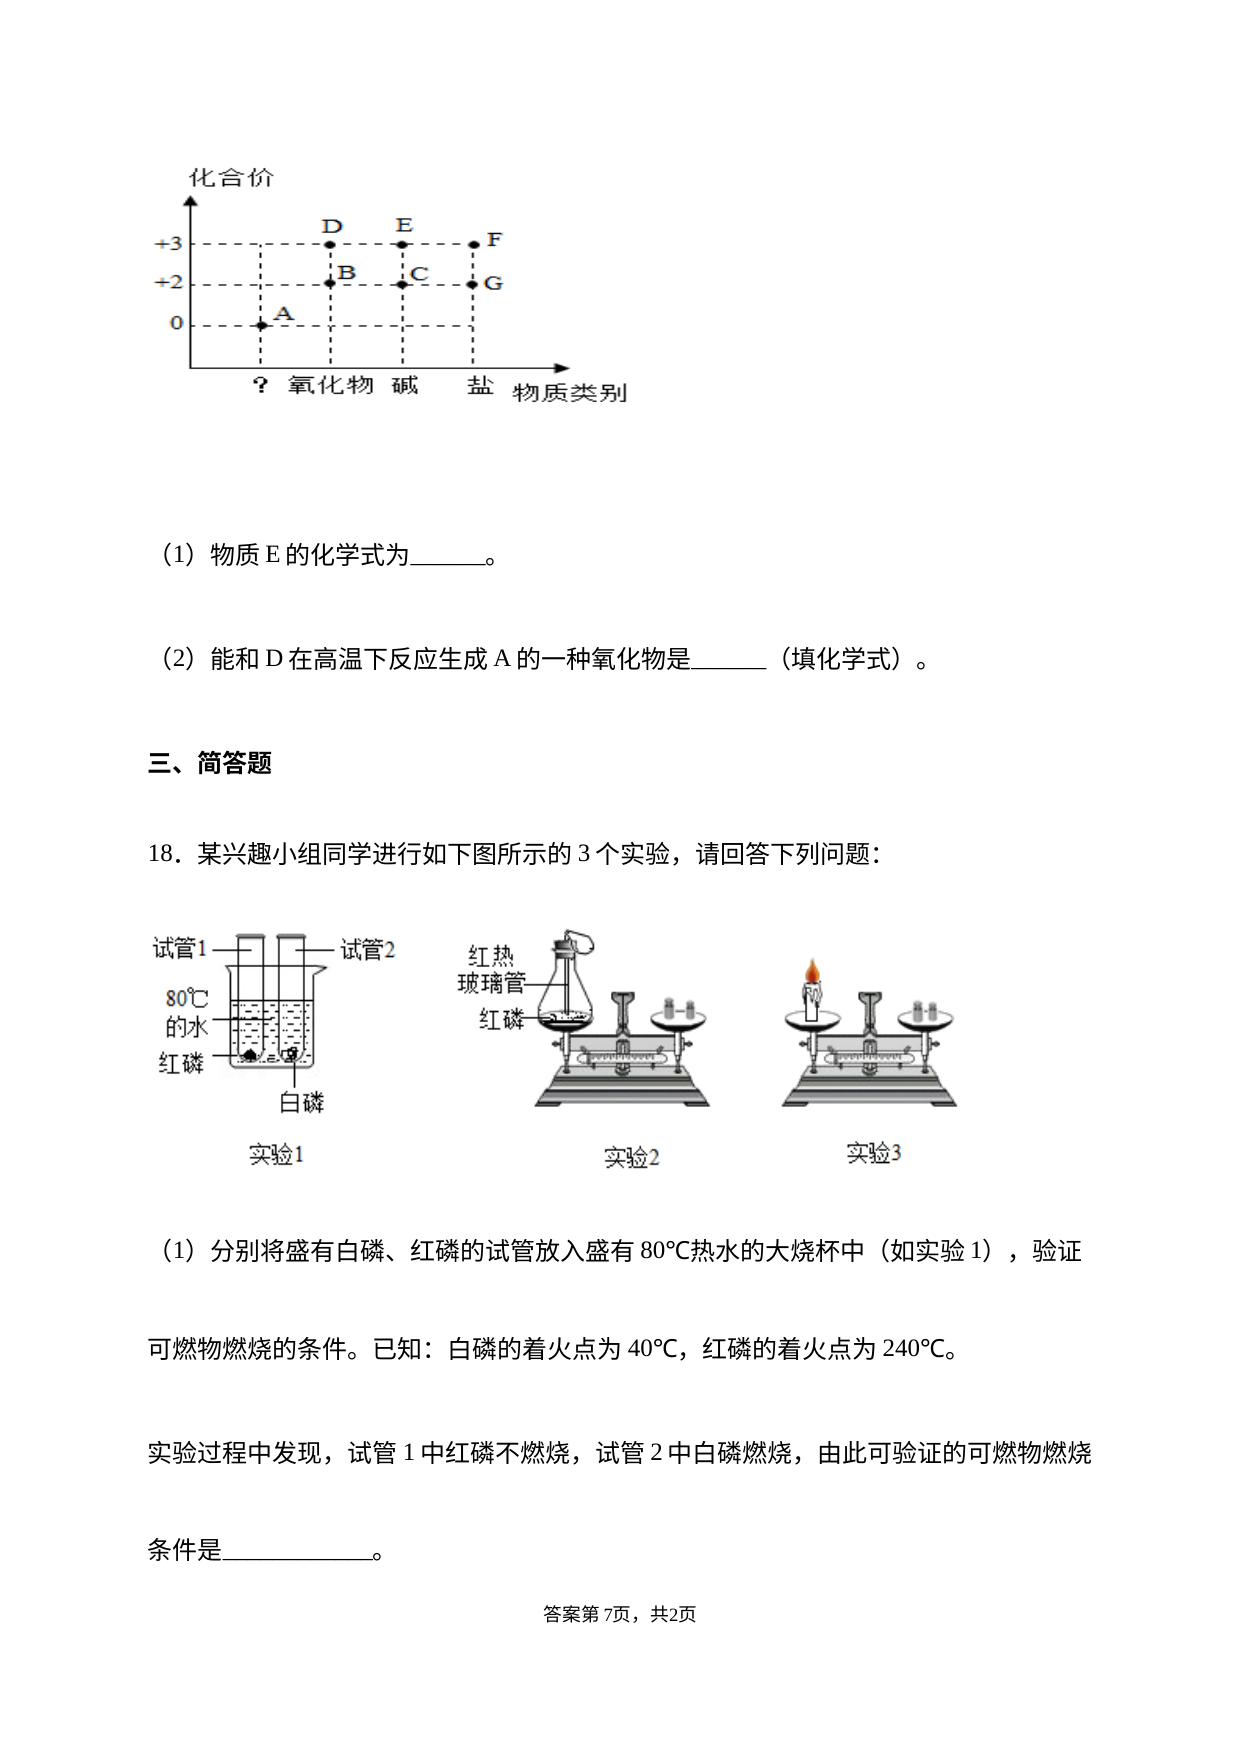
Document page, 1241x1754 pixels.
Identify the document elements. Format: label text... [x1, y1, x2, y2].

text 18．某兴趣小组同学进行如下图所示的3个实验，请回答下列问题： [148, 820, 1093, 885]
picture [147, 923, 962, 1173]
text 实验过程中发现，试管1中红磷不燃烧，试管2中白磷燃烧，由此可验证的可燃物燃烧条件是____________。 [148, 1419, 1093, 1581]
text （1）分别将盛有白磷、红磷的试管放入盛有80℃热水的大烧杯中（如实验1），验证可燃物燃烧的条件。已知：白磷的着火点为40℃，红磷的着火点为240℃。 [148, 1217, 1093, 1380]
text （2）能和D在高温下反应生成A的一种氧化物是______（填化学式）。 [148, 625, 1093, 690]
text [148, 160, 1093, 420]
text （1）物质E的化学式为______。 [148, 521, 1093, 586]
picture [147, 159, 636, 410]
text 三、简答题 [148, 729, 1093, 794]
